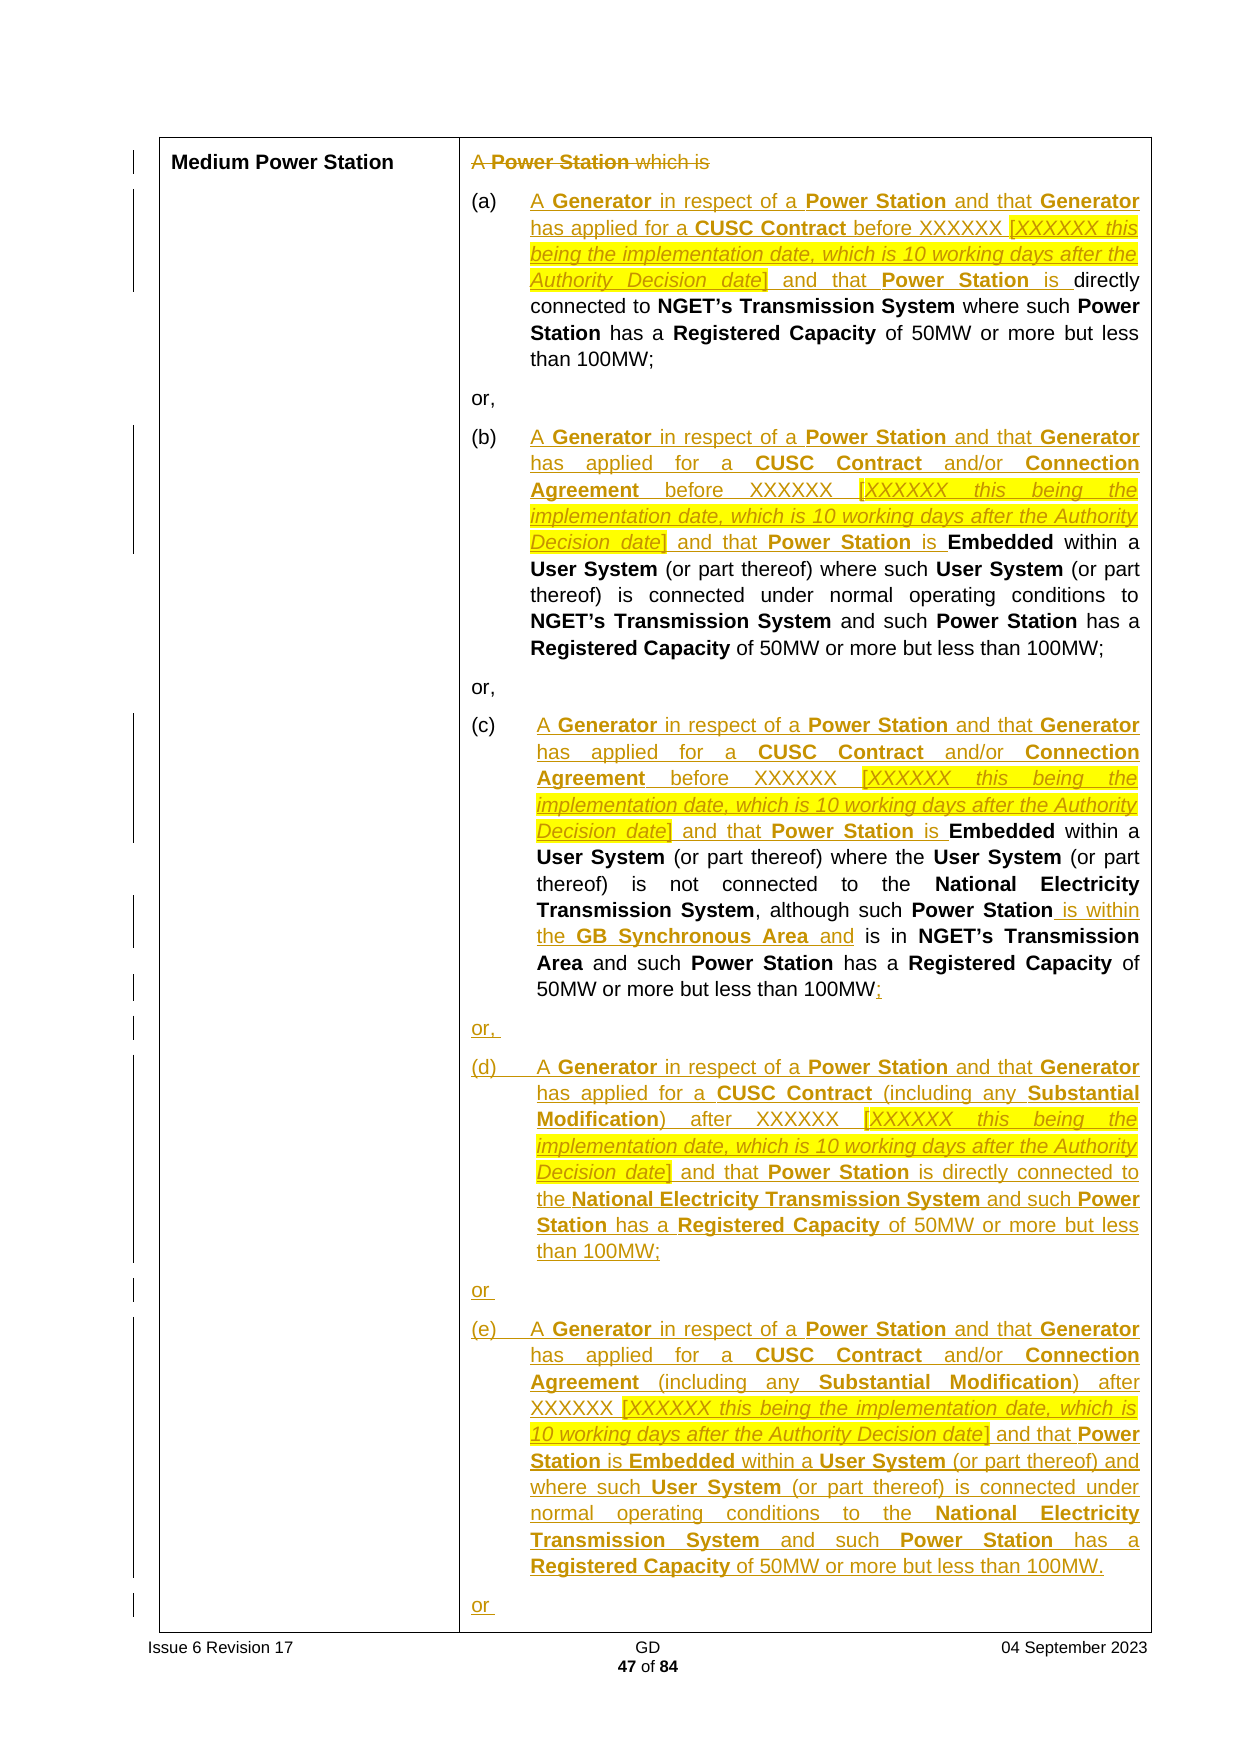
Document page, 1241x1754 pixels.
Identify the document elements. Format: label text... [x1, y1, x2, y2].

table_cell Medium Power Station [160, 138, 459, 1632]
